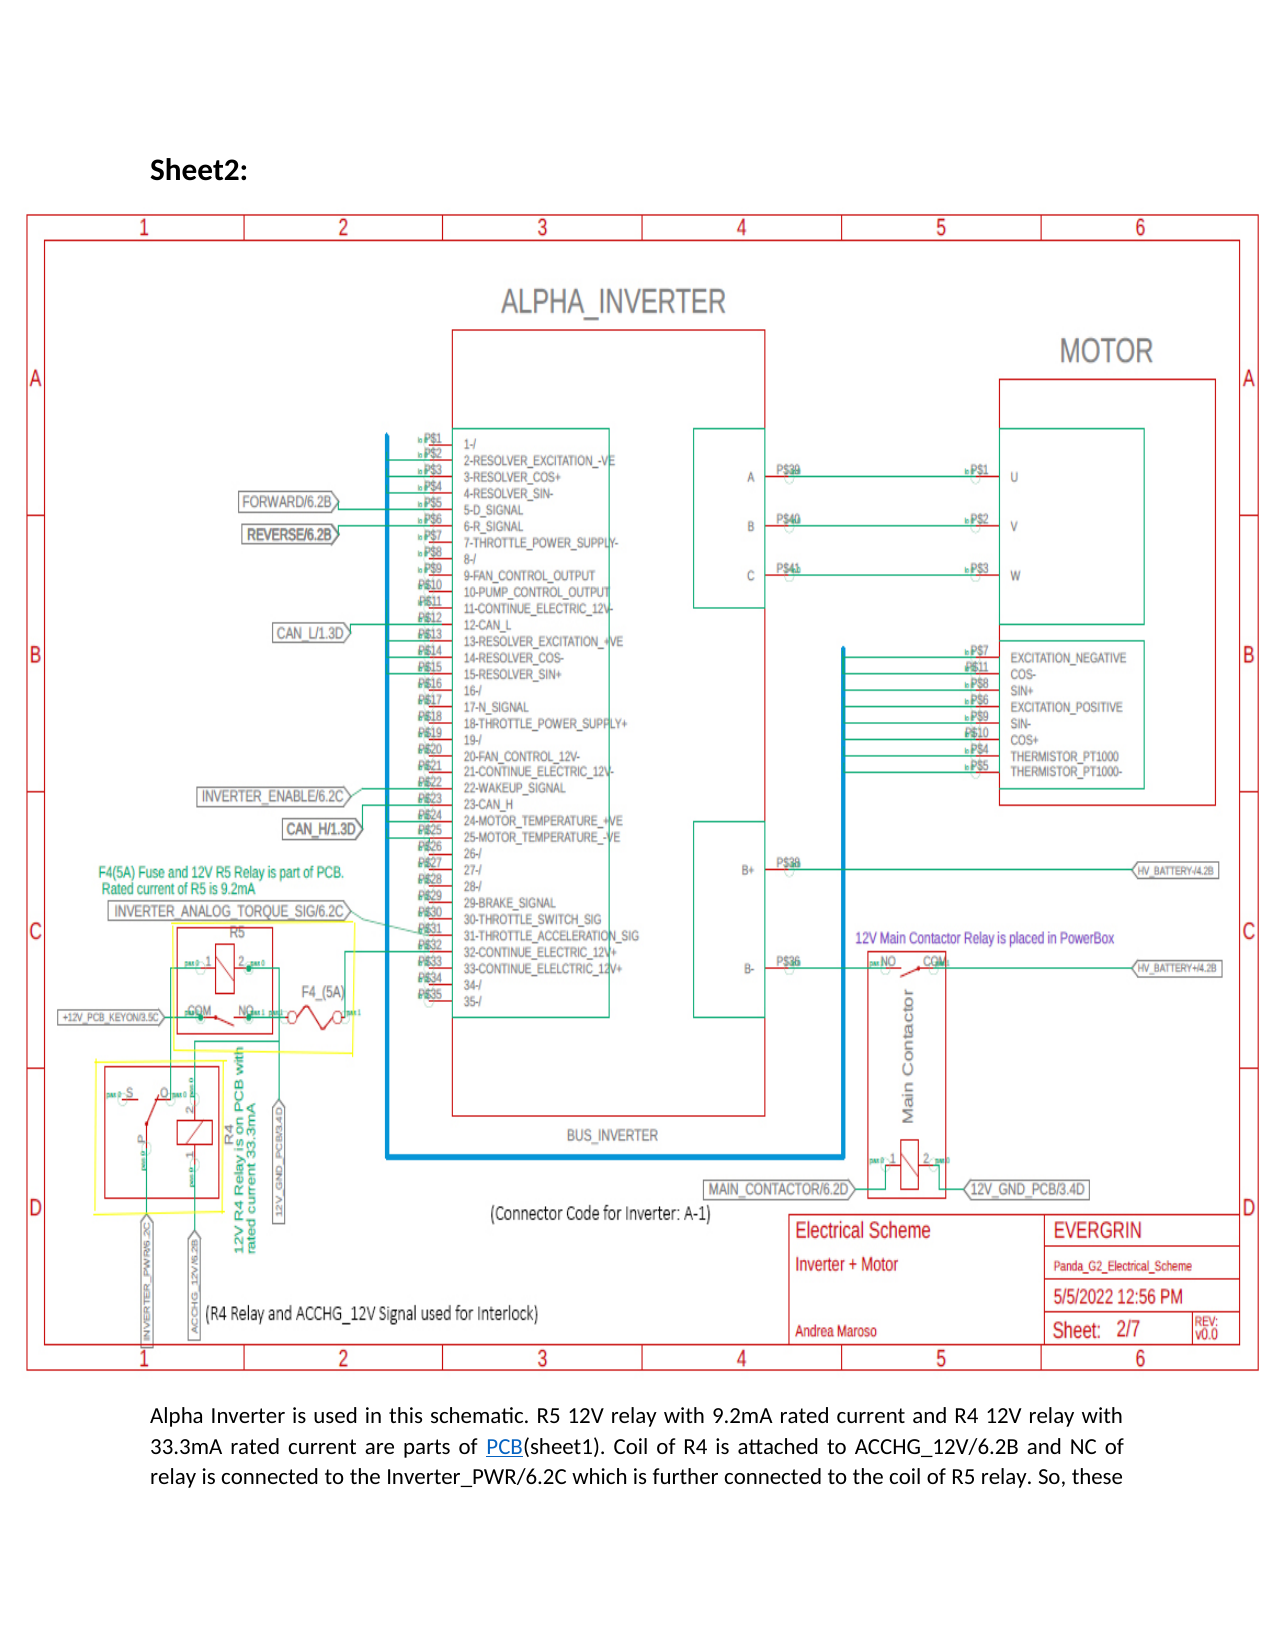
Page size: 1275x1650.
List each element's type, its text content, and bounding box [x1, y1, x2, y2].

picture [21, 207, 1260, 1383]
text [150, 1402, 1125, 1490]
text Sheet2: [150, 150, 1125, 188]
